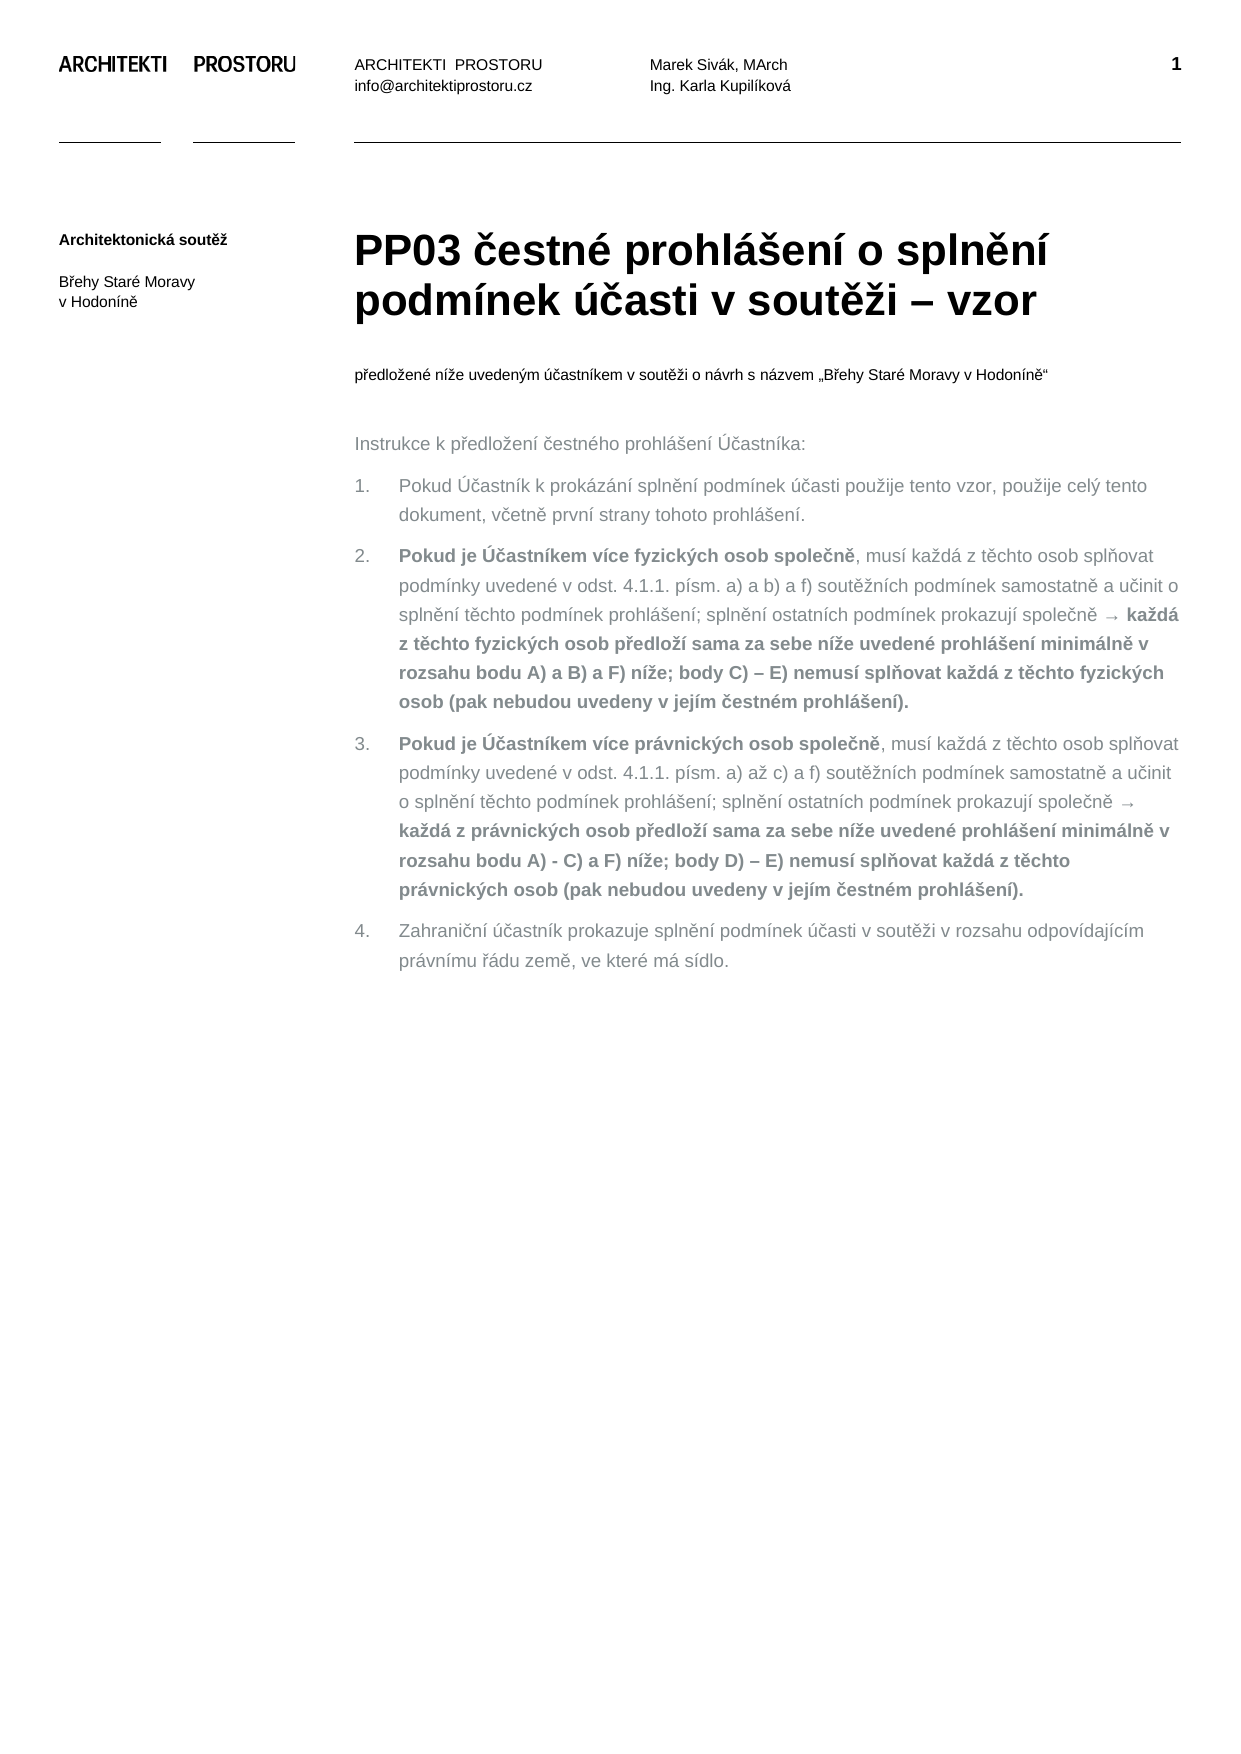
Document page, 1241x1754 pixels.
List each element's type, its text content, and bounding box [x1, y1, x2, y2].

list Pokud Účastník k prokázání splnění podmínek účasti použije tento vzor, použije celý tento dokument, včetně první strany tohoto prohlášení. [354, 467, 1181, 525]
text PP03 čestné prohlášení o splnění podmínek účasti v soutěži – vzor [354, 224, 1181, 325]
picture [59, 56, 296, 72]
list Pokud je Účastníkem více fyzických osob společně, musí každá z těchto osob splňovat podmínky uvedené v odst. 4.1.1. písm. a) a b) a f) soutěžních podmínek samostatně a učinit o splnění těchto podmínek prohlášení; splnění ostatních podmínek prokazují společně → každá z těchto fyzických osob předloží sama za sebe níže uvedené prohlášení minimálně v rozsahu bodu A) a B) a F) níže; body C) – E) nemusí splňovat každá z těchto fyzických osob (pak nebudou uvedeny v jejím čestném prohlášení). [354, 538, 1181, 713]
text Instrukce k předložení čestného prohlášení Účastníka: [354, 425, 1181, 454]
list Pokud je Účastníkem více právnických osob společně, musí každá z těchto osob splňovat podmínky uvedené v odst. 4.1.1. písm. a) až c) a f) soutěžních podmínek samostatně a učinit o splnění těchto podmínek prohlášení; splnění ostatních podmínek prokazují společně → každá z právnických osob předloží sama za sebe níže uvedené prohlášení minimálně v rozsahu bodu A) - C) a F) níže; body D) – E) nemusí splňovat každá z těchto právnických osob (pak nebudou uvedeny v jejím čestném prohlášení). [354, 725, 1181, 900]
text předložené níže uvedeným účastníkem v soutěži o návrh s názvem „Břehy Staré Moravy v Hodoníně“ [354, 363, 1181, 383]
list Zahraniční účastník prokazuje splnění podmínek účasti v soutěži v rozsahu odpovídajícím právnímu řádu země, ve které má sídlo. [354, 913, 1181, 971]
